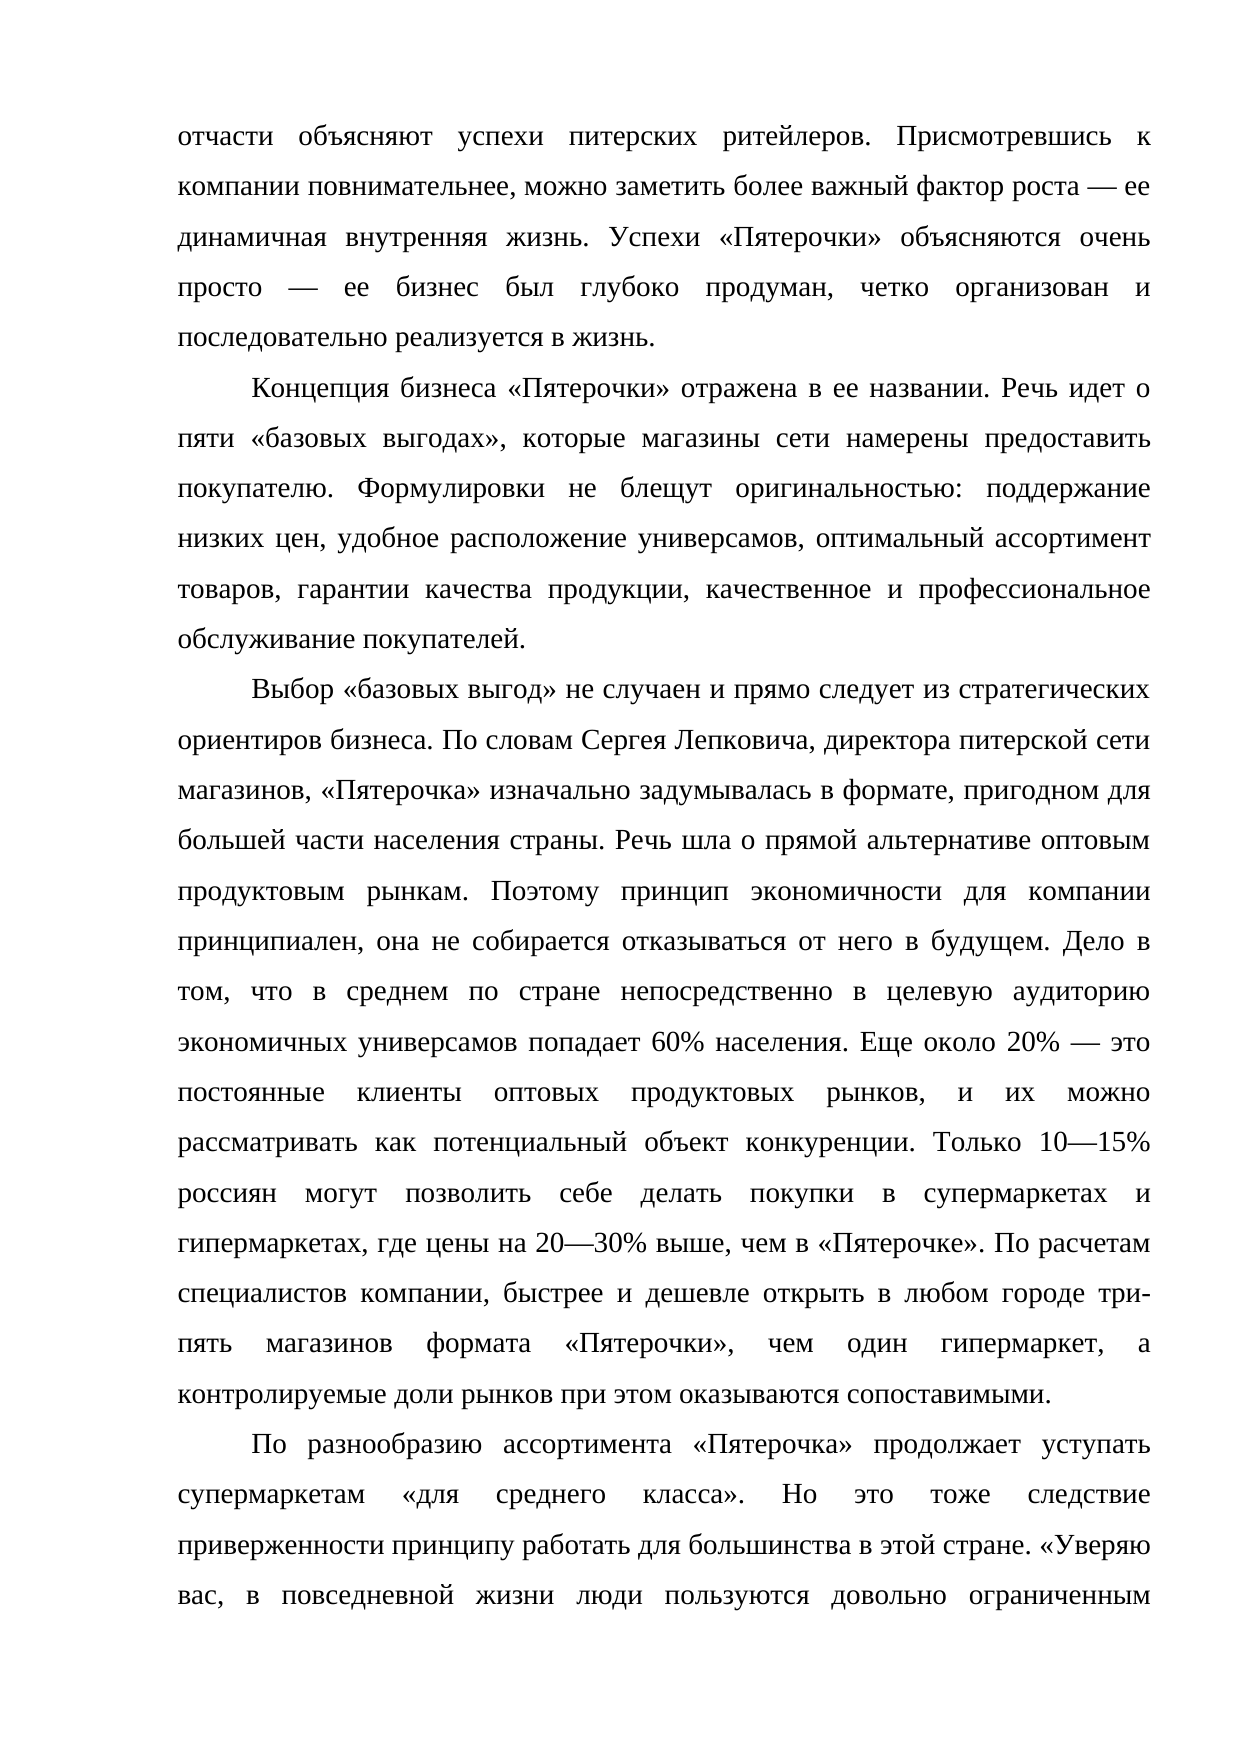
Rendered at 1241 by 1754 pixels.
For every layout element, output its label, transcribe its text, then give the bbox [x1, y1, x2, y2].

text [177, 118, 1152, 353]
text Выбор «базовых выгод» не случаен и прямо следует из стратегических ориентиров бизнеса. По словам Сергея Лепковича, директора питерской сети магазинов, «Пятерочка» изначально задумывалась в формате, пригодном для большей части населения страны. Речь шла о прямой альтернативе оптовым продуктовым рынкам. Поэтому принцип экономичности для компании принципиален, она не собирается отказываться от него в будущем. Дело в том, что в среднем по стране непосредственно в целевую аудиторию экономичных универсамов попадает 60% населения. Еще около 20% — это постоянные клиенты оптовых продуктовых рынков, и их можно рассматривать как потенциальный объект конкуренции. Только 10—15% россиян могут позволить себе делать покупки в супермаркетах и гипермаркетах, где цены на 20—30% выше, чем в «Пятерочке». По расчетам специалистов компании, быстрее и дешевле открыть в любом городе три-пять магазинов формата «Пятерочки», чем один гипермаркет, а контролируемые доли рынков при этом оказываются сопоставимыми. [177, 672, 1152, 1409]
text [177, 1426, 1152, 1611]
text Концепция бизнеса «Пятерочки» отражена в ее названии. Речь идет о пяти «базовых выгодах», которые магазины сети намерены предоставить покупателю. Формулировки не блещут оригинальностью: поддержание низких цен, удобное расположение универсамов, оптимальный ассортимент товаров, гарантии качества продукции, качественное и профессиональное обслуживание покупателей. [177, 370, 1152, 655]
